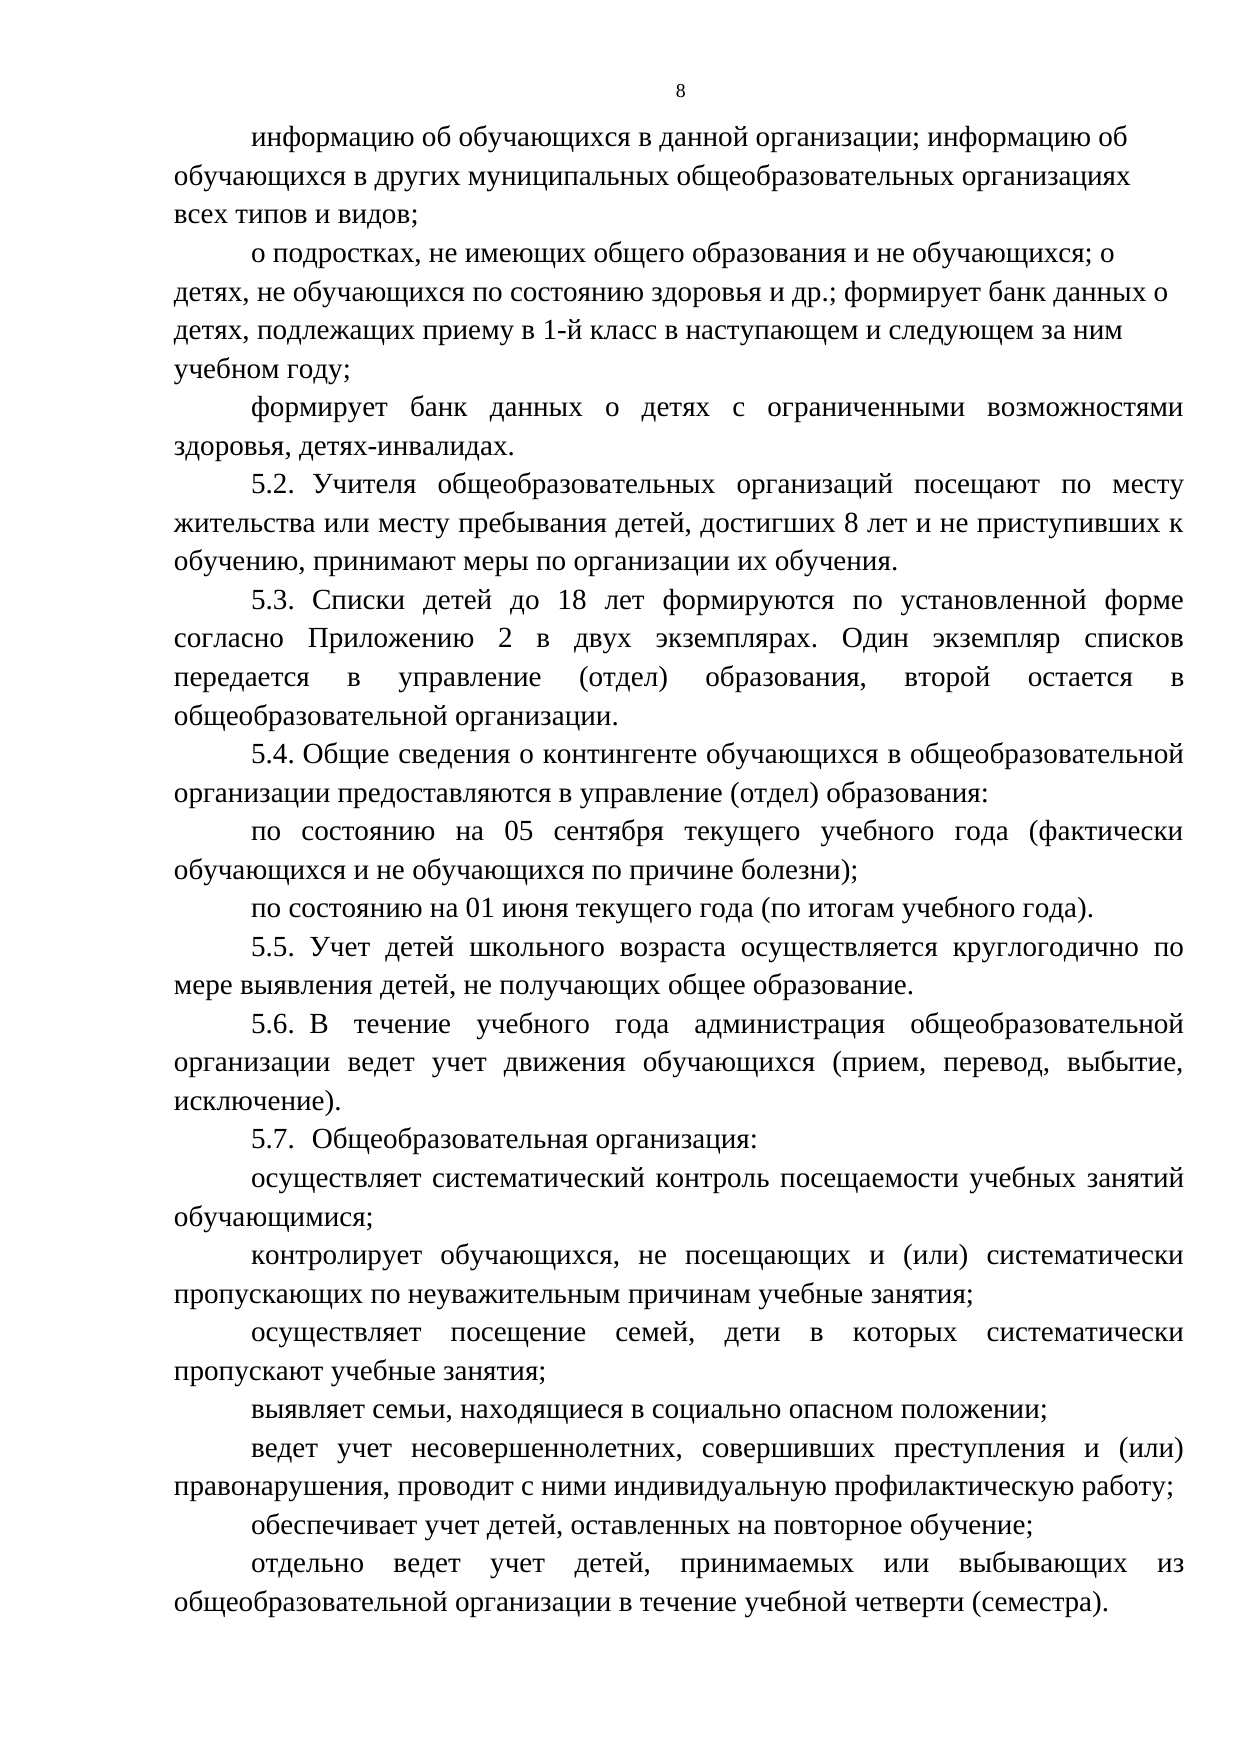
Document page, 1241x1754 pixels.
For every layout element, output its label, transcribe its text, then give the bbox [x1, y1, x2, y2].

text выявляет семьи, находящиеся в социально опасном положении; [174, 1391, 1185, 1425]
text формирует банк данных о детях с ограниченными возможностями здоровья, детях-инвалидах. [174, 389, 1185, 461]
list Списки детей до 18 лет формируются по установленной форме согласно Приложению 2 в двух экземплярах. Один экземпляр списков передается в управление (отдел) образования, второй остается в общеобразовательной организации. [174, 582, 1185, 731]
text по состоянию на 05 сентября текущего учебного года (фактически обучающихся и не обучающихся по причине болезни); [174, 813, 1185, 885]
list В течение учебного года администрация общеобразовательной организации ведет учет движения обучающихся (прием, перевод, выбытие, исключение). [174, 1006, 1185, 1117]
list Общие сведения о контингенте обучающихся в общеобразовательной организации предоставляются в управление (отдел) образования: [174, 736, 1185, 808]
text осуществляет посещение семей, дети в которых систематически пропускают учебные занятия; [174, 1314, 1185, 1386]
list Общеобразовательная организация: [174, 1122, 1185, 1155]
text контролирует обучающихся, не посещающих и (или) систематически пропускающих по неуважительным причинам учебные занятия; [174, 1237, 1185, 1309]
text отдельно ведет учет детей, принимаемых или выбывающих из общеобразовательной организации в течение учебной четверти (семестра). [174, 1546, 1185, 1618]
text осуществляет систематический контроль посещаемости учебных занятий обучающимися; [174, 1160, 1185, 1232]
list Учителя общеобразовательных организаций посещают по месту жительства или месту пребывания детей, достигших 8 лет и не приступивших к обучению, принимают меры по организации их обучения. [174, 466, 1185, 577]
text по состоянию на 01 июня текущего года (по итогам учебного года). [174, 890, 1185, 924]
text обеспечивает учет детей, оставленных на повторное обучение; [174, 1507, 1185, 1541]
text информацию об обучающихся в данной организации; информацию об обучающихся в других муниципальных общеобразовательных организациях всех типов и видов; [174, 119, 1185, 230]
list Учет детей школьного возраста осуществляется круглогодично по мере выявления детей, не получающих общее образование. [174, 929, 1185, 1001]
text о подростках, не имеющих общего образования и не обучающихся; о детях, не обучающихся по состоянию здоровья и др.; формирует банк данных о детях, подлежащих приему в 1-й класс в наступающем и следующем за ним учебном году; [174, 235, 1185, 384]
text ведет учет несовершеннолетних, совершивших преступления и (или) правонарушения, проводит с ними индивидуальную профилактическую работу; [174, 1430, 1185, 1502]
